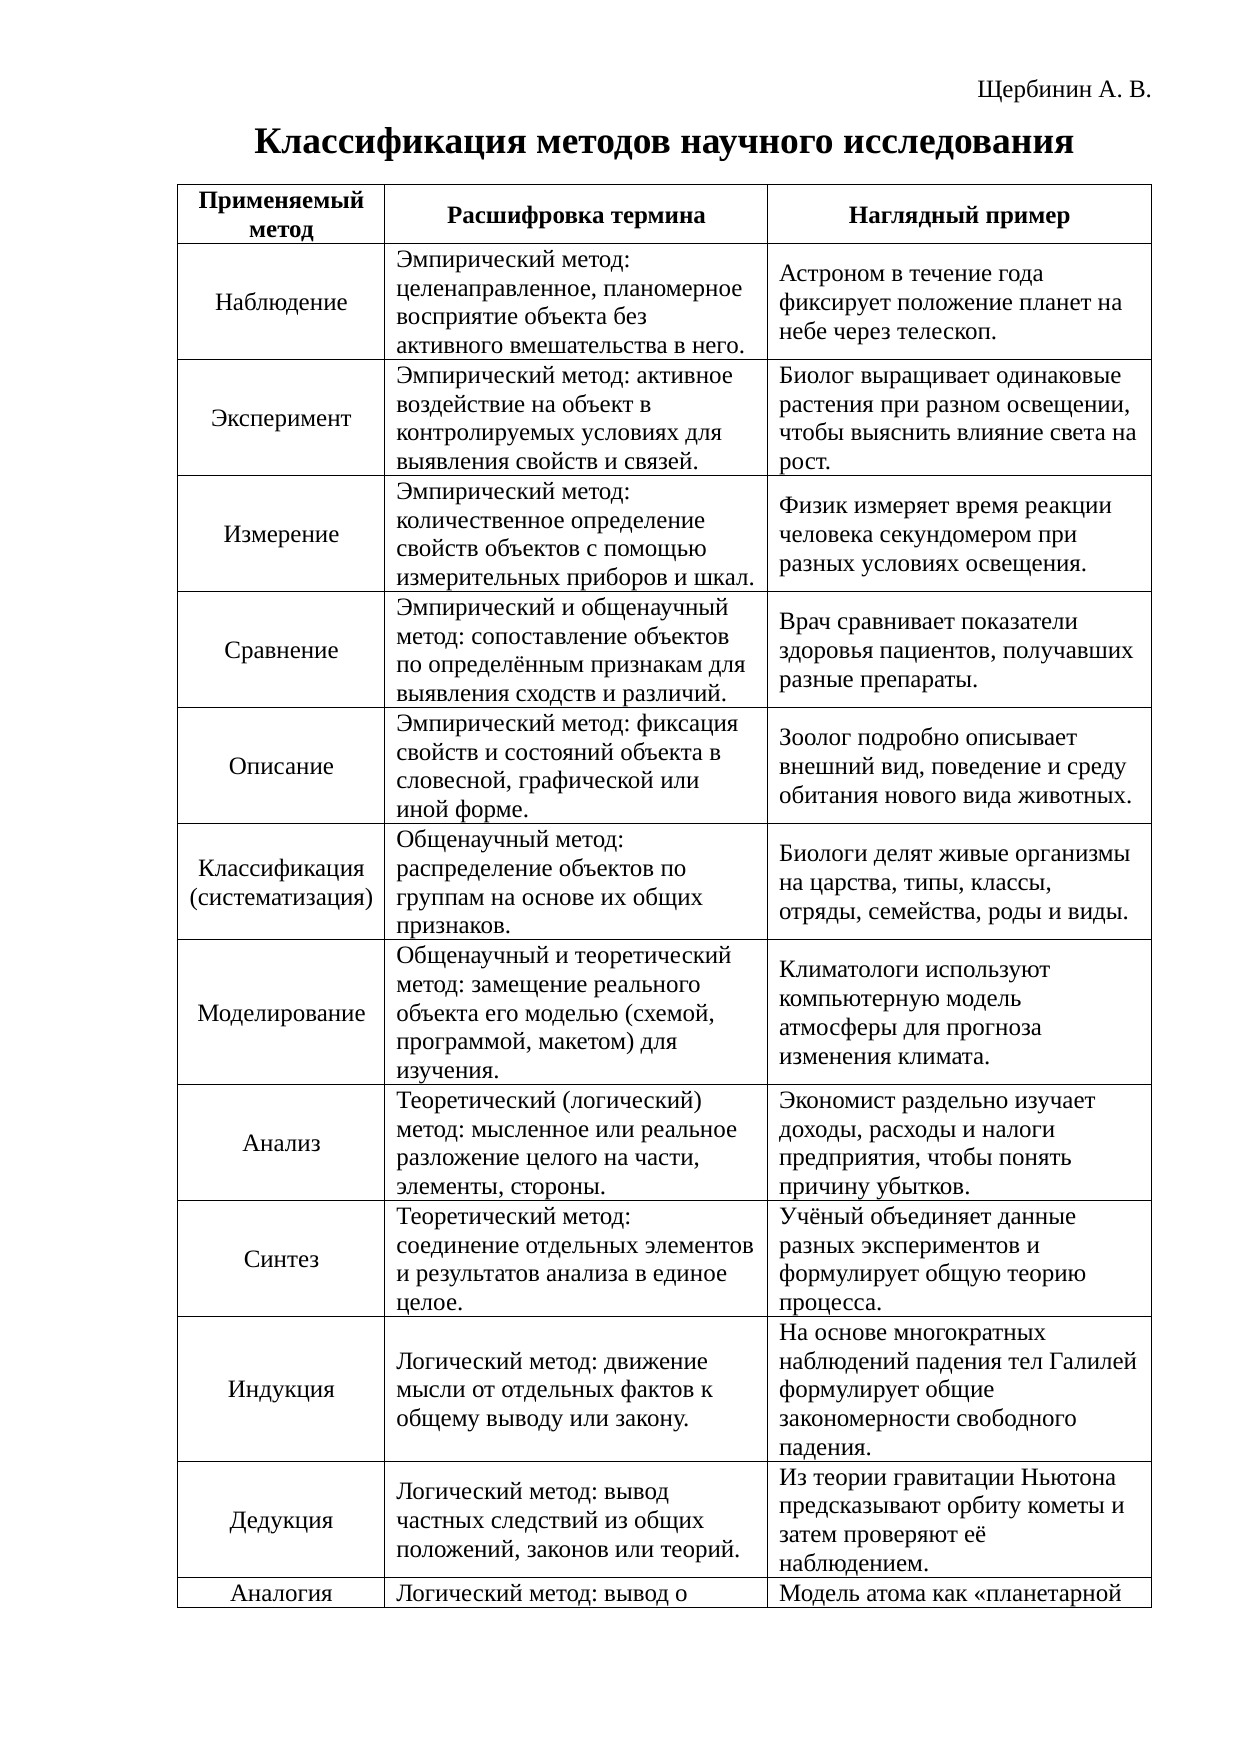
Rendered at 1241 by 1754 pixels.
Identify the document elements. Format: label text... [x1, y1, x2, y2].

table_cell Теоретический (логический) метод: мысленное или реальное разложение целого на части, элементы, стороны. [385, 1085, 767, 1200]
table_cell Биологи делят живые организмы на царства, типы, классы, отряды, семейства, роды и виды. [768, 824, 1151, 939]
table_cell Эмпирический метод: активное воздействие на объект в контролируемых условиях для выявления свойств и связей. [385, 360, 767, 475]
table_cell Логический метод: движение мысли от отдельных фактов к общему выводу или закону. [385, 1317, 767, 1461]
table_cell На основе многократных наблюдений падения тел Галилей формулирует общие закономерности свободного падения. [768, 1317, 1151, 1461]
table_header Расшифровка термина [385, 185, 767, 243]
text Классификация методов научного исследования [177, 118, 1152, 161]
table_cell Из теории гравитации Ньютона предсказывают орбиту кометы и затем проверяют её наблюдением. [768, 1462, 1151, 1577]
table_cell Моделирование [178, 940, 384, 1084]
table_cell Эмпирический и общенаучный метод: сопоставление объектов по определённым признакам для выявления сходств и различий. [385, 592, 767, 707]
table_cell Экономист раздельно изучает доходы, расходы и налоги предприятия, чтобы понять причину убытков. [768, 1085, 1151, 1200]
table_cell Теоретический метод: соединение отдельных элементов и результатов анализа в единое целое. [385, 1201, 767, 1316]
table_cell Врач сравнивает показатели здоровья пациентов, получавших разные препараты. [768, 592, 1151, 707]
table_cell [385, 1578, 767, 1607]
table_cell Общенаучный и теоретический метод: замещение реального объекта его моделью (схемой, программой, макетом) для изучения. [385, 940, 767, 1084]
table_cell Эмпирический метод: фиксация свойств и состояний объекта в словесной, графической или иной форме. [385, 708, 767, 823]
table_cell Логический метод: вывод частных следствий из общих положений, законов или теорий. [385, 1462, 767, 1577]
table_cell Наблюдение [178, 244, 384, 359]
table_cell Дедукция [178, 1462, 384, 1577]
table_cell Аналогия [178, 1578, 384, 1607]
table_cell Описание [178, 708, 384, 823]
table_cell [768, 1578, 1151, 1607]
table_cell Биолог выращивает одинаковые растения при разном освещении, чтобы выяснить влияние света на рост. [768, 360, 1151, 475]
table_cell Сравнение [178, 592, 384, 707]
table_cell Анализ [178, 1085, 384, 1200]
table_cell Эмпирический метод: целенаправленное, планомерное восприятие объекта без активного вмешательства в него. [385, 244, 767, 359]
table_cell Эмпирический метод: количественное определение свойств объектов с помощью измерительных приборов и шкал. [385, 476, 767, 591]
table_cell Климатологи используют компьютерную модель атмосферы для прогноза изменения климата. [768, 940, 1151, 1084]
table_cell Физик измеряет время реакции человека секундомером при разных условиях освещения. [768, 476, 1151, 591]
table_cell Зоолог подробно описывает внешний вид, поведение и среду обитания нового вида животных. [768, 708, 1151, 823]
table_cell Астроном в течение года фиксирует положение планет на небе через телескоп. [768, 244, 1151, 359]
table_cell Классификация (систематизация) [178, 824, 384, 939]
table_header Наглядный пример [768, 185, 1151, 243]
table_cell Общенаучный метод: распределение объектов по группам на основе их общих признаков. [385, 824, 767, 939]
table_cell Индукция [178, 1317, 384, 1461]
table_header Применяемый метод [178, 185, 384, 243]
table_cell Эксперимент [178, 360, 384, 475]
table_cell Синтез [178, 1201, 384, 1316]
table_cell Измерение [178, 476, 384, 591]
table_cell Учёный объединяет данные разных экспериментов и формулирует общую теорию процесса. [768, 1201, 1151, 1316]
